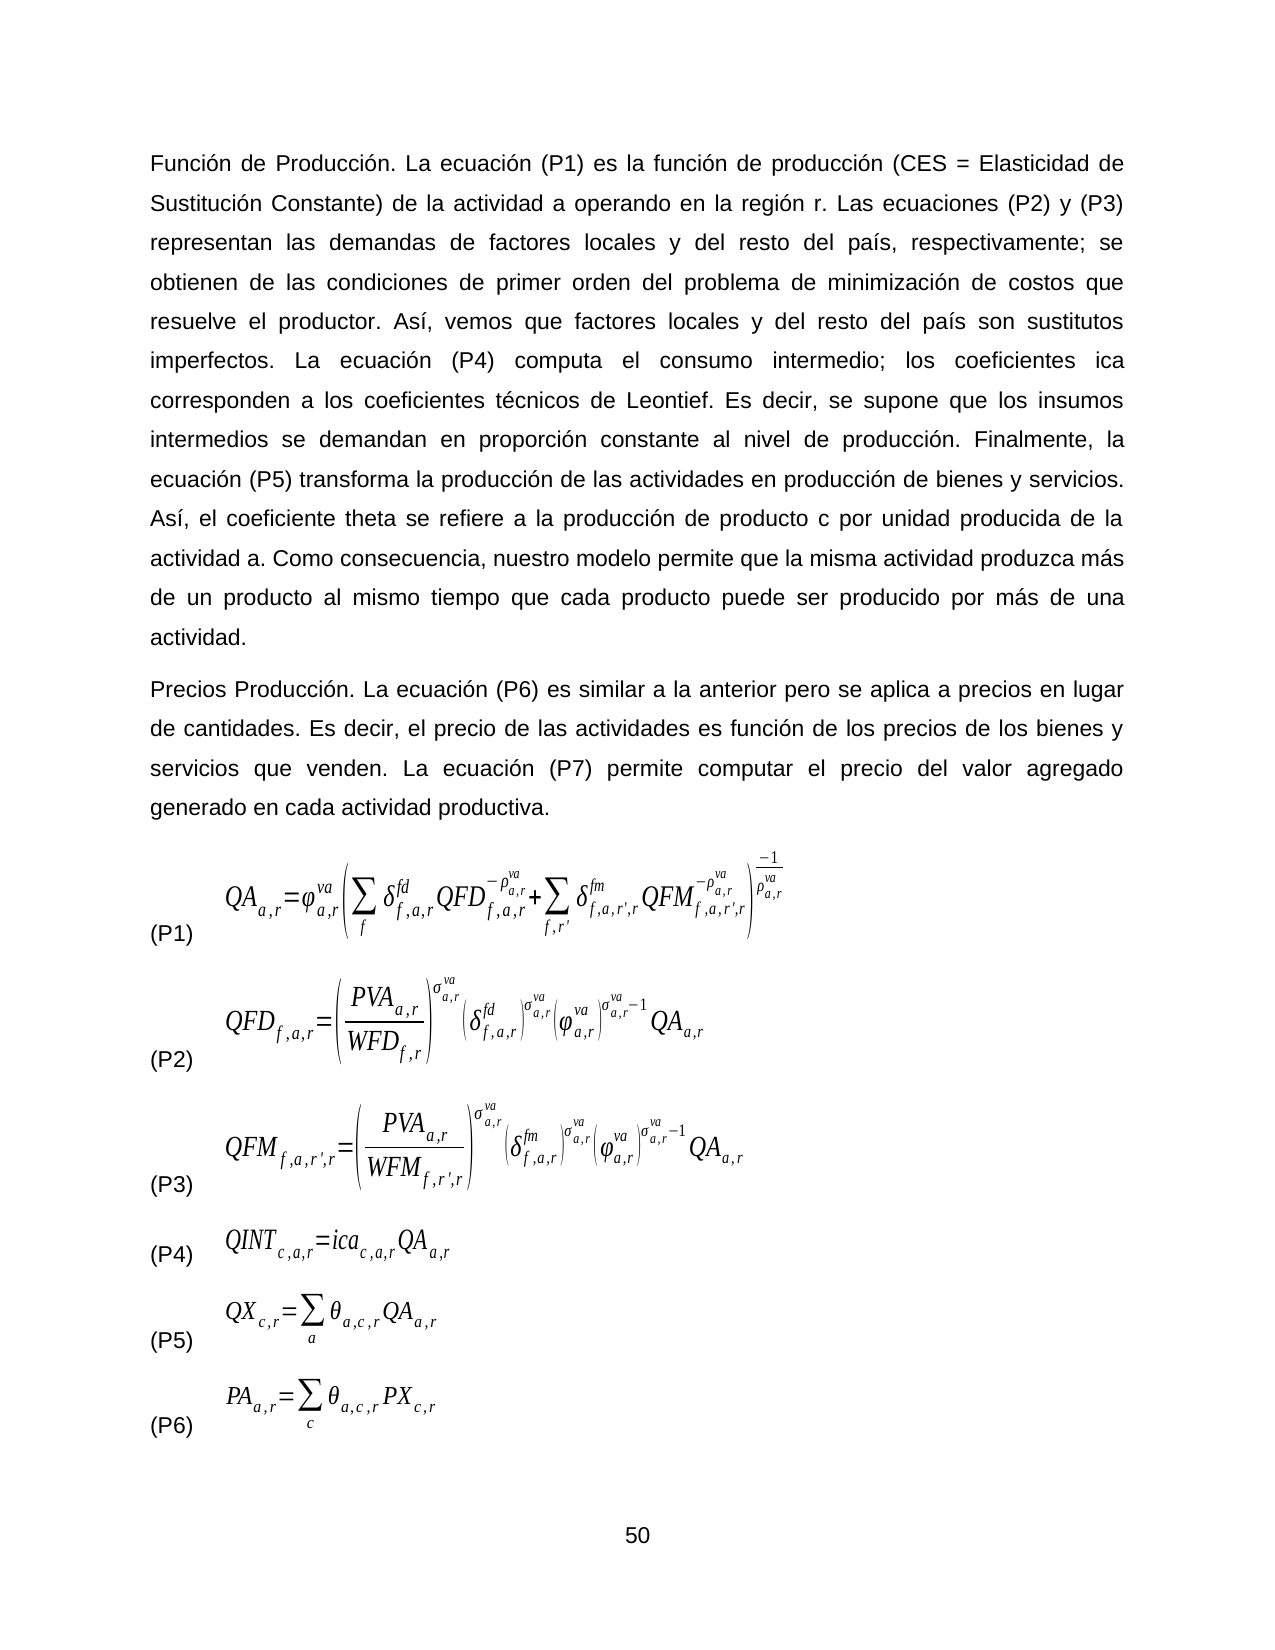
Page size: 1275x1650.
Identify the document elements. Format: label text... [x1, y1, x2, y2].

text Función de Producción. La ecuación (P1) es la función de producción (CES = Elasticidad de Sustitución Constante) de la actividad a operando en la región r. Las ecuaciones (P2) y (P3) representan las demandas de factores locales y del resto del país, respectivamente; se obtienen de las condiciones de primer orden del problema de minimización de costos que resuelve el productor. Así, vemos que factores locales y del resto del país son sustitutos imperfectos. La ecuación (P4) computa el consumo intermedio; los coeficientes ica corresponden a los coeficientes técnicos de Leontief. Es decir, se supone que los insumos intermedios se demandan en proporción constante al nivel de producción. Finalmente, la ecuación (P5) transforma la producción de las actividades en producción de bienes y servicios. Así, el coeficiente theta se refiere a la producción de producto c por unidad producida de la actividad a. Como consecuencia, nuestro modelo permite que la misma actividad produzca más de un producto al mismo tiempo que cada producto puede ser producido por más de una actividad. [150, 150, 1125, 650]
text Precios Producción. La ecuación (P6) es similar a la anterior pero se aplica a precios en lugar de cantidades. Es decir, el precio de las actividades es función de los precios de los bienes y servicios que venden. La ecuación (P7) permite computar el precio del valor agregado generado en cada actividad productiva. [150, 676, 1125, 821]
text (P3) [150, 1098, 1125, 1198]
text (P2) [150, 972, 1125, 1072]
text (P1) [150, 846, 1125, 946]
text (P4) [150, 1223, 1125, 1268]
text (P5) [150, 1293, 1125, 1353]
text (P6) [150, 1378, 1125, 1438]
